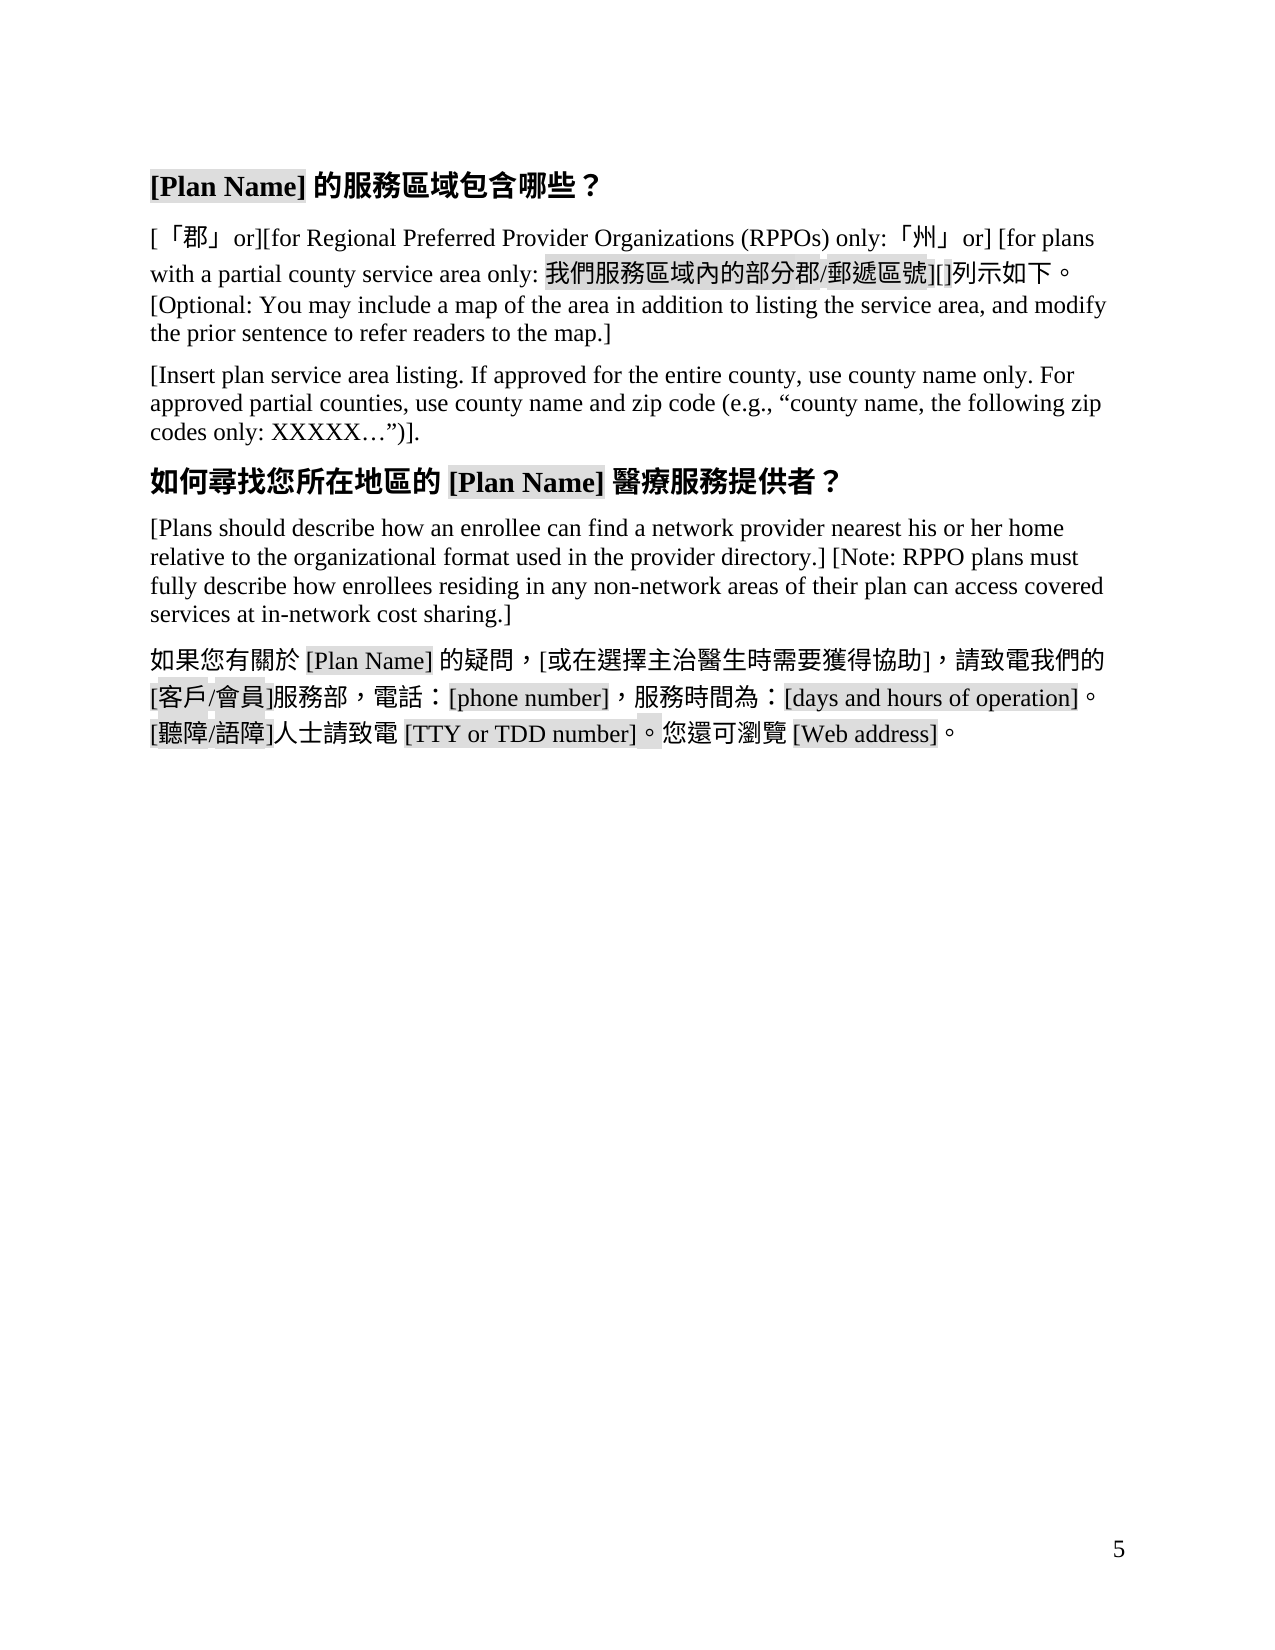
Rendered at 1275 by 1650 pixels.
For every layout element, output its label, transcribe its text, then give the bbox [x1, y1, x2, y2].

text [Plans should describe how an enrollee can find a network provider nearest his or her home relative to the organizational format used in the provider directory.] [Note: RPPO plans must fully describe how enrollees residing in any non-network areas of their plan can access covered services at in-network cost sharing.] [150, 513, 1125, 628]
text [Insert plan service area listing. If approved for the entire county, use county name only. For approved partial counties, use county name and zip code (e.g., “county name, the following zip codes only: XXXXX…”)]. [150, 360, 1125, 446]
subtitle [Plan Name] 的服務區域包含哪些？ [150, 162, 1125, 205]
text 如果您有關於 [Plan Name] 的疑問，[或在選擇主治醫生時需要獲得協助]，請致電我們的[客戶/會員]服務部，電話：[phone number]，服務時間為：[days and hours of operation]。[聽障/語障]人士請致電 [TTY or TDD number]。您還可瀏覽 [Web address]。 [150, 641, 1125, 749]
text [「郡」or][for Regional Preferred Provider Organizations (RPPOs) only:「州」or] [for plans with a partial county service area only: 我們服務區域內的部分郡/郵遞區號][]列示如下。[Optional: You may include a map of the area in addition to listing the service area, and modify the prior sentence to refer readers to the map.] [150, 217, 1125, 347]
subtitle 如何尋找您所在地區的 [Plan Name] 醫療服務提供者？ [150, 458, 1125, 501]
